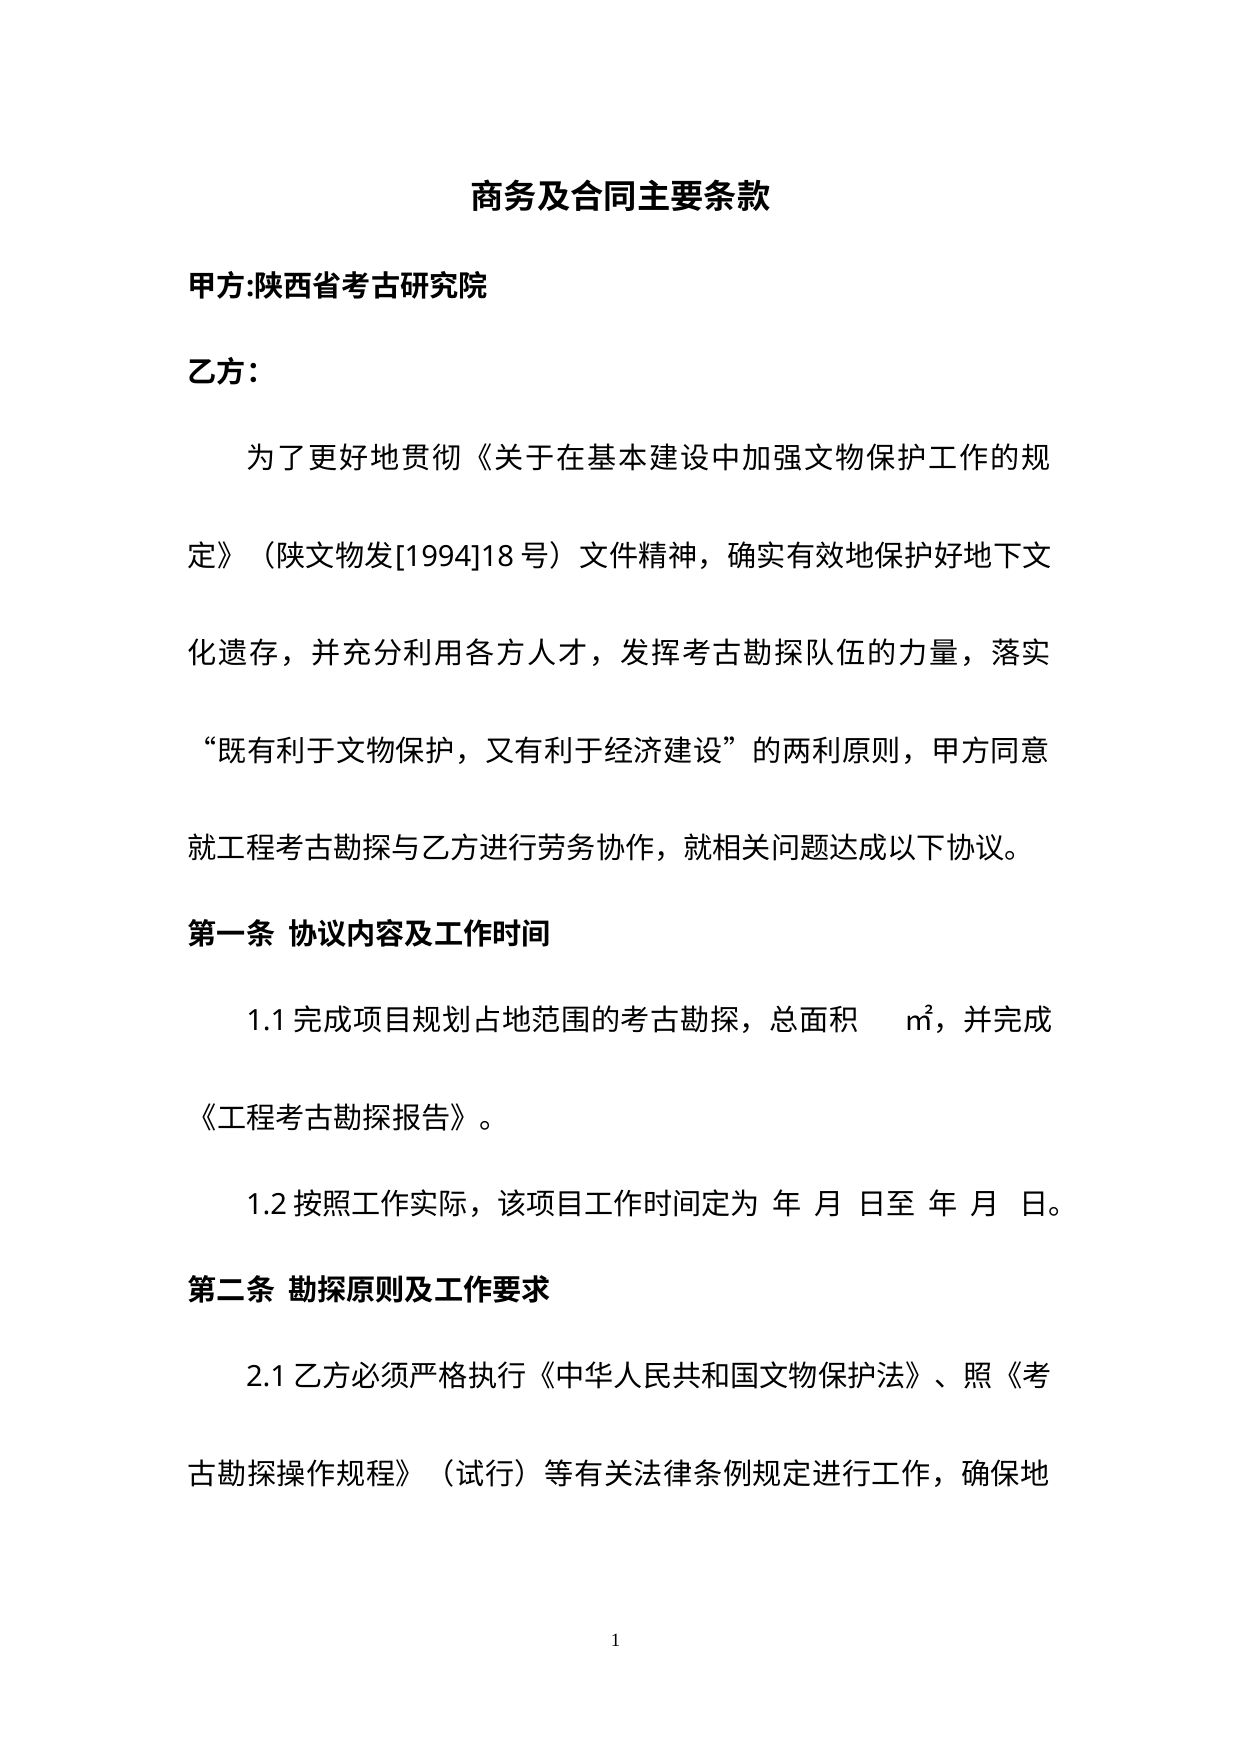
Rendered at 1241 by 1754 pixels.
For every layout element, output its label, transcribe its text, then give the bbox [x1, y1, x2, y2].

text 甲方:陕西省考古研究院 [187, 251, 1053, 316]
text 1.2按照工作实际，该项目工作时间定为 年 月 日至 年 月 日。 [187, 1169, 1053, 1234]
text 第一条 协议内容及工作时间 [187, 899, 1053, 964]
text 第二条 勘探原则及工作要求 [187, 1255, 1053, 1320]
text 为了更好地贯彻《关于在基本建设中加强文物保护工作的规定》（陕文物发[1994]18号）文件精神，确实有效地保护好地下文化遗存，并充分利用各方人才，发挥考古勘探队伍的力量，落实“既有利于文物保护，又有利于经济建设”的两利原则，甲方同意就工程考古勘探与乙方进行劳务协作，就相关问题达成以下协议。 [187, 423, 1053, 878]
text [187, 1342, 1053, 1504]
text 乙方： [187, 337, 1053, 402]
text 1.1完成项目规划占地范围的考古勘探，总面积 ㎡，并完成《工程考古勘探报告》。 [188, 986, 1053, 1148]
text 商务及合同主要条款 [187, 162, 1053, 227]
